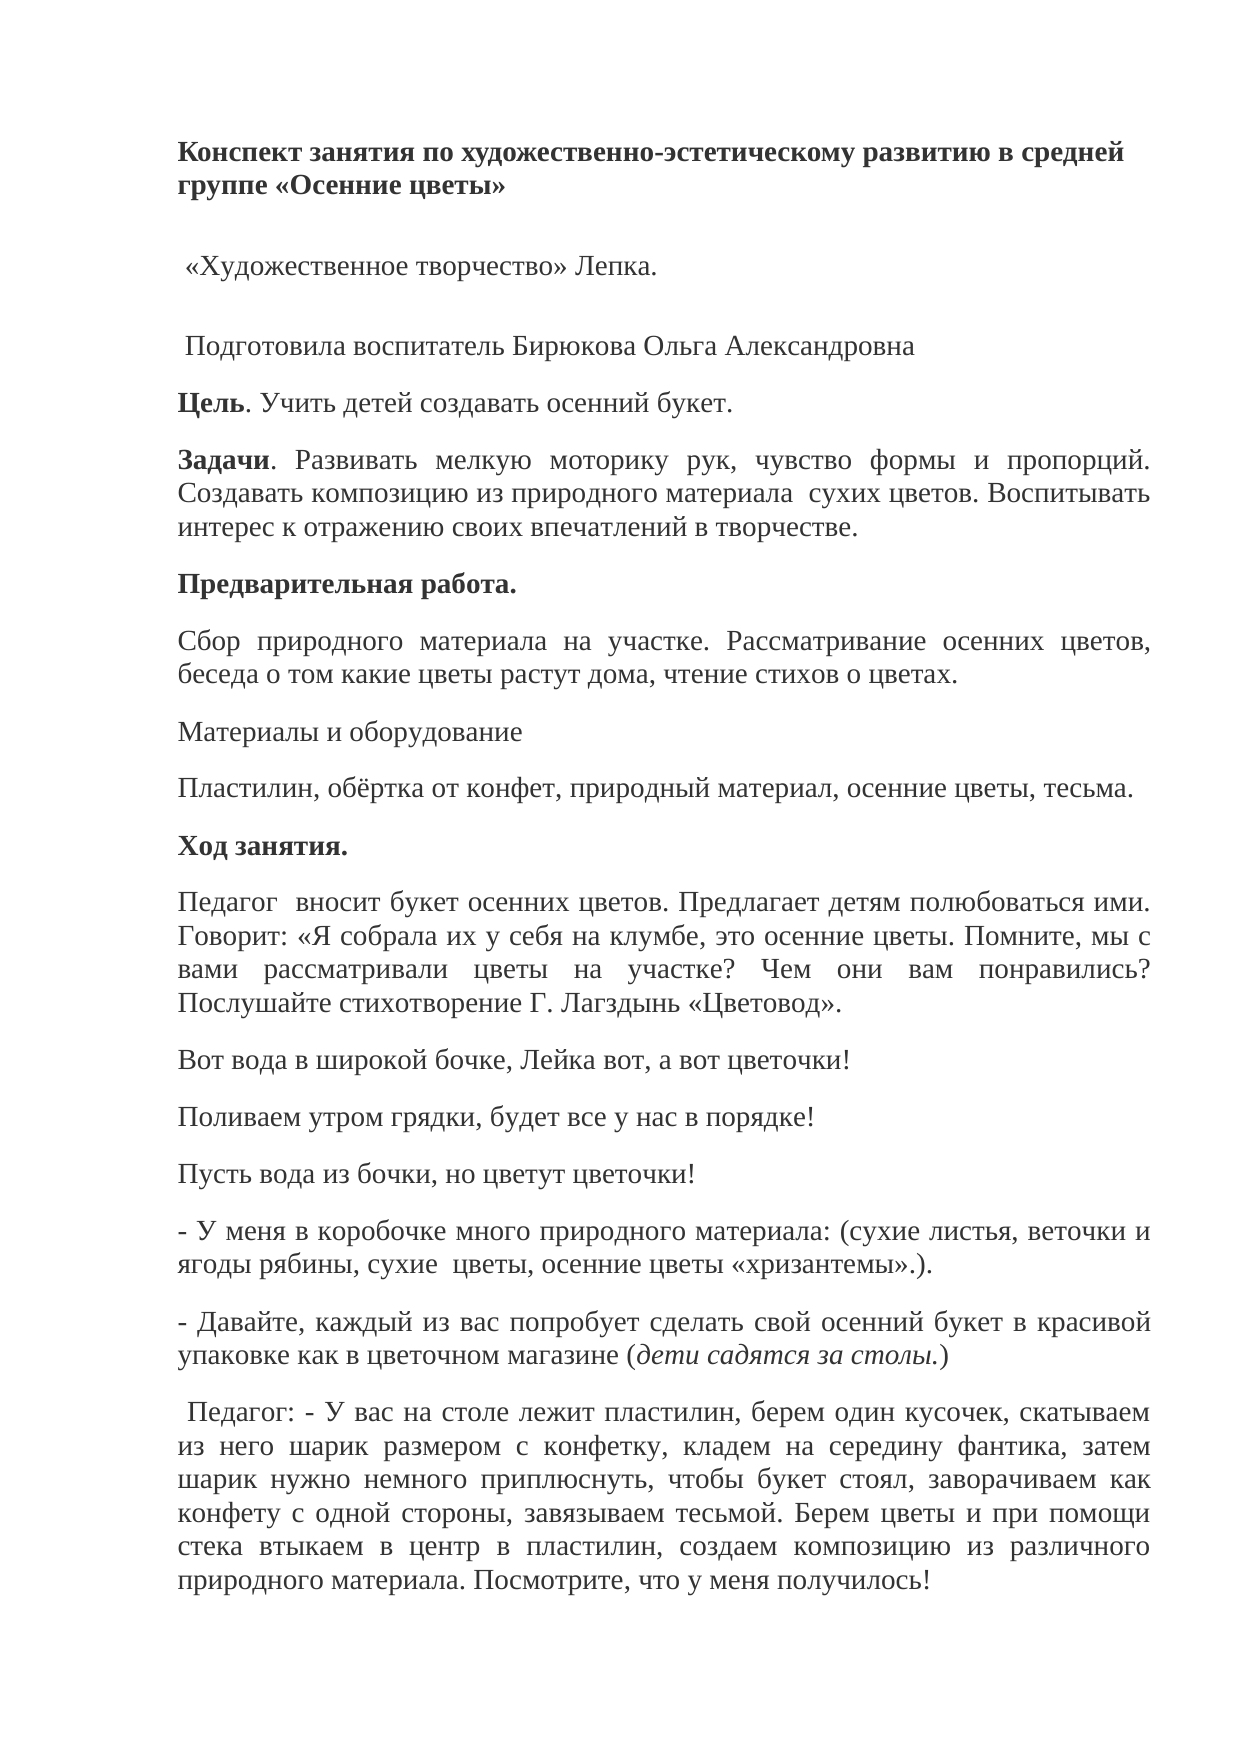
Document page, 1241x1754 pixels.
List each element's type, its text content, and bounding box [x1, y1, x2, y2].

text Вот вода в широкой бочке, Лейка вот, а вот цветочки! [177, 1042, 1152, 1076]
text Поливаем утром грядки, будет все у нас в порядке! [177, 1099, 1152, 1133]
text Пусть вода из бочки, но цветут цветочки! [177, 1156, 1152, 1190]
text Ход занятия. [177, 828, 1152, 861]
text Педагог: - У вас на столе лежит пластилин, берем один кусочек, скатываем из него шарик размером с конфетку, кладем на середину фантика, затем шарик нужно немного приплюснуть, чтобы букет стоял, заворачиваем как конфету с одной стороны, завязываем тесьмой. Берем цветы и при помощи стека втыкаем в центр в пластилин, создаем композицию из различного природного материала. Посмотрите, что у меня получилось! [177, 1394, 1152, 1595]
text Сбор природного материала на участке. Рассматривание осенних цветов, беседа о том какие цветы растут дома, чтение стихов о цветах. [177, 623, 1152, 690]
text Педагог вносит букет осенних цветов. Предлагает детям полюбоваться ими. Говорит: «Я собрала их у себя на клумбе, это осенние цветы. Помните, мы с вами рассматривали цветы на участке? Чем они вам понравились? Послушайте стихотворение Г. Лагздынь «Цветовод». [177, 884, 1152, 1019]
text Пластилин, обёртка от конфет, природный материал, осенние цветы, тесьма. [177, 771, 1152, 804]
text - Давайте, каждый из вас попробует сделать свой осенний букет в красивой упаковке как в цветочном магазине (дети садятся за столы.) [177, 1304, 1152, 1371]
text Цель. Учить детей создавать осенний букет. [177, 385, 1152, 419]
text - У меня в коробочке много природного материала: (сухие листья, веточки и ягоды рябины, сухие цветы, осенние цветы «хризантемы».). [177, 1213, 1152, 1280]
text Конспект занятия по художественно-эстетическому развитию в средней группе «Осенние цветы» [177, 134, 1152, 201]
text Материалы и оборудование [177, 714, 1152, 747]
text «Художественное творчество» Лепка. [177, 248, 1152, 281]
text Задачи. Развивать мелкую моторику рук, чувство формы и пропорций. Создавать композицию из природного материала сухих цветов. Воспитывать интерес к отражению своих впечатлений в творчестве. [177, 442, 1152, 543]
text Предварительная работа. [177, 566, 1152, 600]
text Подготовила воспитатель Бирюкова Ольга Александровна [177, 328, 1152, 362]
